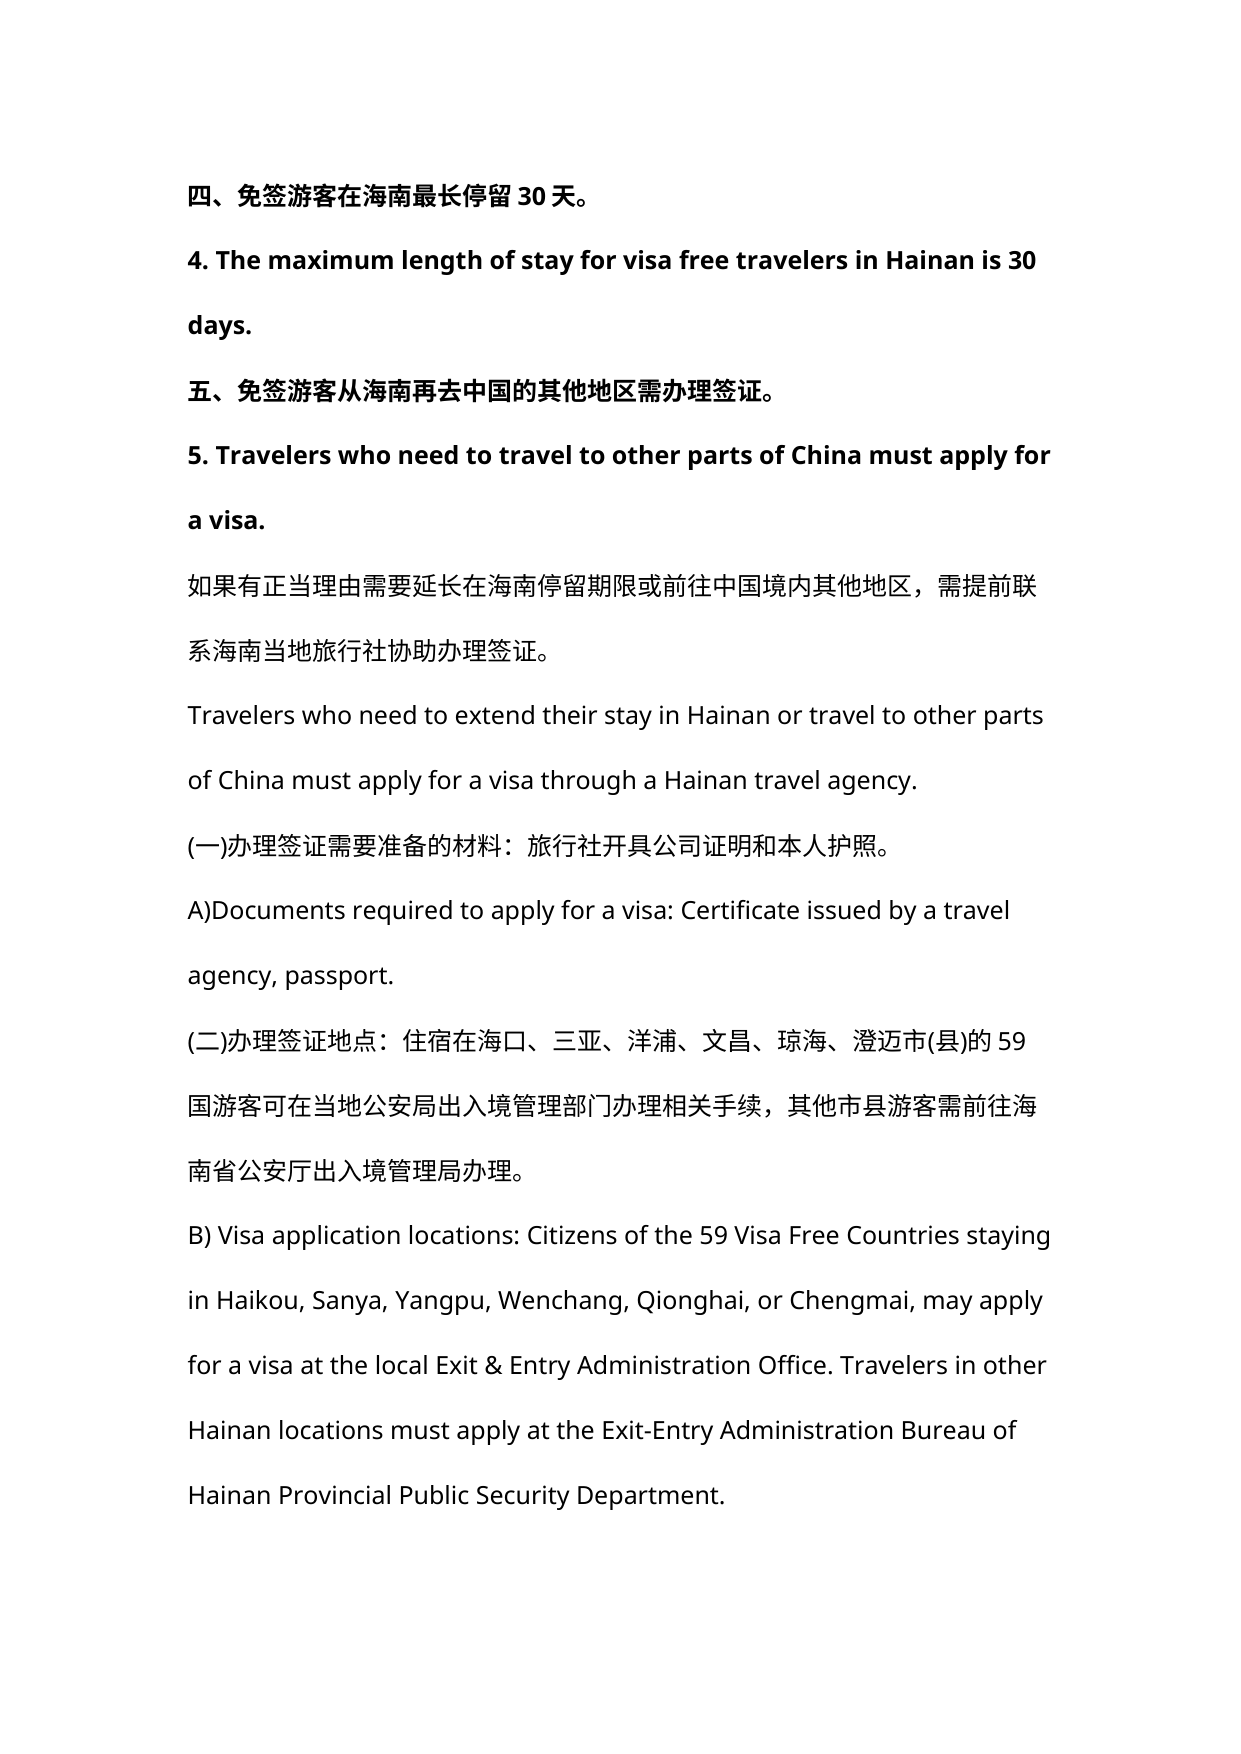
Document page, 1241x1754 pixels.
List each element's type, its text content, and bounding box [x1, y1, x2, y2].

text Travelers who need to extend their stay in Hainan or travel to other parts of China must apply for a visa through a Hainan travel agency. [187, 682, 1053, 812]
text 四、免签游客在海南最长停留30天。 [187, 162, 1053, 227]
text B) Visa application locations: Citizens of the 59 Visa Free Countries staying in Haikou, Sanya, Yangpu, Wenchang, Qionghai, or Chengmai, may apply for a visa at the local Exit & Entry Administration Office. Travelers in other Hainan locations must apply at the Exit-Entry Administration Bureau of Hainan Provincial Public Security Department. [187, 1202, 1053, 1527]
text (一)办理签证需要准备的材料：旅行社开具公司证明和本人护照。 [187, 812, 1053, 877]
text 5. Travelers who need to travel to other parts of China must apply for a visa. [187, 422, 1053, 552]
text A)Documents required to apply for a visa: Certificate issued by a travel agency, passport. [187, 877, 1053, 1007]
text 如果有正当理由需要延长在海南停留期限或前往中国境内其他地区，需提前联系海南当地旅行社协助办理签证。 [187, 552, 1053, 682]
text (二)办理签证地点：住宿在海口、三亚、洋浦、文昌、琼海、澄迈市(县)的59国游客可在当地公安局出入境管理部门办理相关手续，其他市县游客需前往海南省公安厅出入境管理局办理。 [187, 1007, 1053, 1202]
text 4. The maximum length of stay for visa free travelers in Hainan is 30 days. [187, 227, 1053, 357]
text 五、免签游客从海南再去中国的其他地区需办理签证。 [187, 357, 1053, 422]
